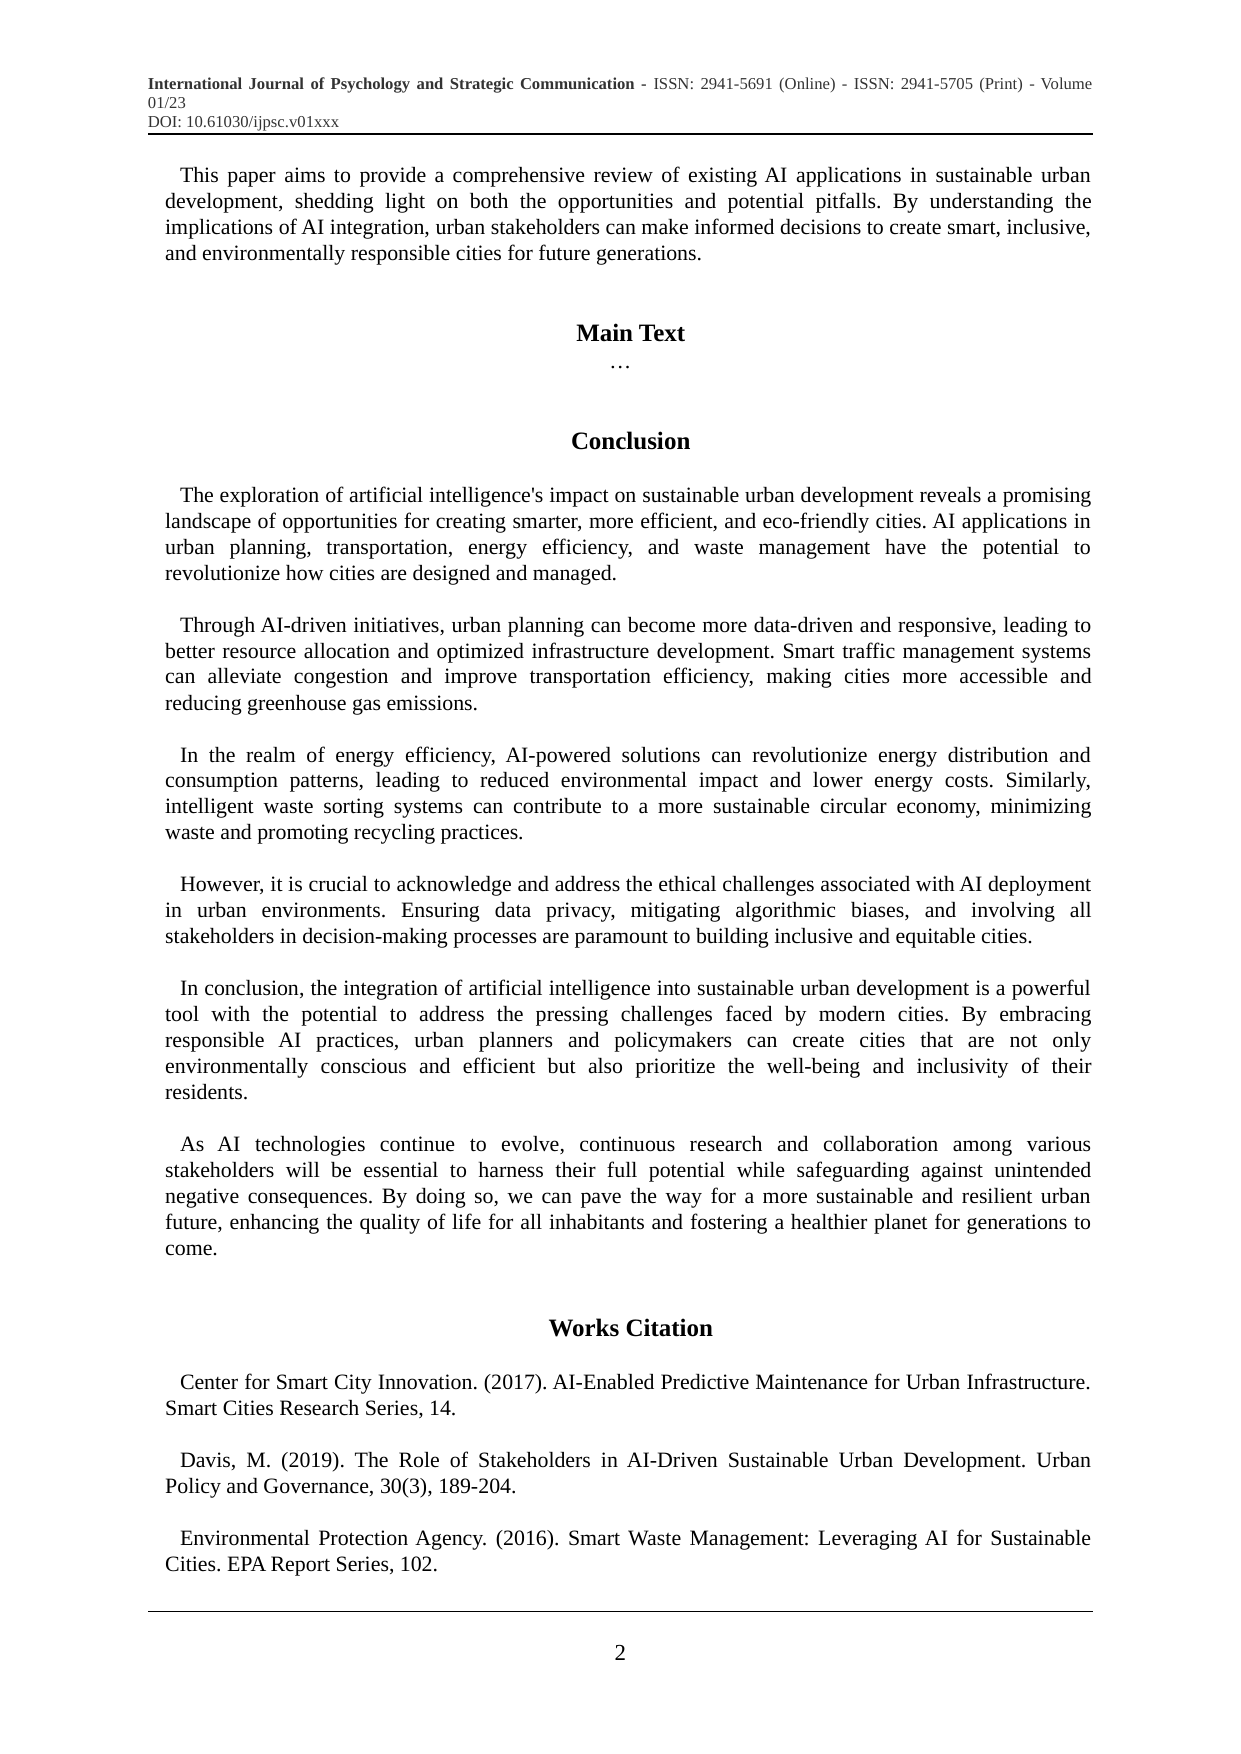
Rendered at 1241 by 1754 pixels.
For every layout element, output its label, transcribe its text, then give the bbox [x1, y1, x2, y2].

text Center for Smart City Innovation. (2017). AI-Enabled Predictive Maintenance for Urban Infrastructure. Smart Cities Research Series, 14. [165, 1369, 1093, 1420]
text Davis, M. (2019). The Role of Stakeholders in AI-Driven Sustainable Urban Development. Urban Policy and Governance, 30(3), 189-204. [165, 1447, 1093, 1498]
text This paper aims to provide a comprehensive review of existing AI applications in sustainable urban development, shedding light on both the opportunities and potential pitfalls. By understanding the implications of AI integration, urban stakeholders can make informed decisions to create smart, inclusive, and environmentally responsible cities for future generations. [165, 162, 1093, 266]
text Environmental Protection Agency. (2016). Smart Waste Management: Leveraging AI for Sustainable Cities. EPA Report Series, 102. [165, 1525, 1093, 1576]
text Main Text [153, 318, 1093, 347]
text Works Citation [153, 1313, 1093, 1342]
text As AI technologies continue to evolve, continuous research and collaboration among various stakeholders will be essential to harness their full potential while safeguarding against unintended negative consequences. By doing so, we can pave the way for a more sustainable and resilient urban future, enhancing the quality of life for all inhabitants and fostering a healthier planet for generations to come. [165, 1131, 1093, 1260]
text … [148, 348, 1093, 373]
text Conclusion [153, 426, 1093, 455]
text In the realm of energy efficiency, AI-powered solutions can revolutionize energy distribution and consumption patterns, leading to reduced environmental impact and lower energy costs. Similarly, intelligent waste sorting systems can contribute to a more sustainable circular economy, minimizing waste and promoting recycling practices. [165, 742, 1093, 844]
text The exploration of artificial intelligence's impact on sustainable urban development reveals a promising landscape of opportunities for creating smarter, more efficient, and eco-friendly cities. AI applications in urban planning, transportation, energy efficiency, and waste management have the potential to revolutionize how cities are designed and managed. [165, 482, 1093, 585]
text Through AI-driven initiatives, urban planning can become more data-driven and responsive, leading to better resource allocation and optimized infrastructure development. Smart traffic management systems can alleviate congestion and improve transportation efficiency, making cities more accessible and reducing greenhouse gas emissions. [165, 612, 1093, 715]
text In conclusion, the integration of artificial intelligence into sustainable urban development is a powerful tool with the potential to address the pressing challenges faced by modern cities. By embracing responsible AI practices, urban planners and policymakers can create cities that are not only environmentally conscious and efficient but also prioritize the well-being and inclusivity of their residents. [165, 975, 1093, 1104]
text However, it is crucial to acknowledge and address the ethical challenges associated with AI deployment in urban environments. Ensuring data privacy, mitigating algorithmic biases, and involving all stakeholders in decision-making processes are paramount to building inclusive and equitable cities. [165, 871, 1093, 948]
